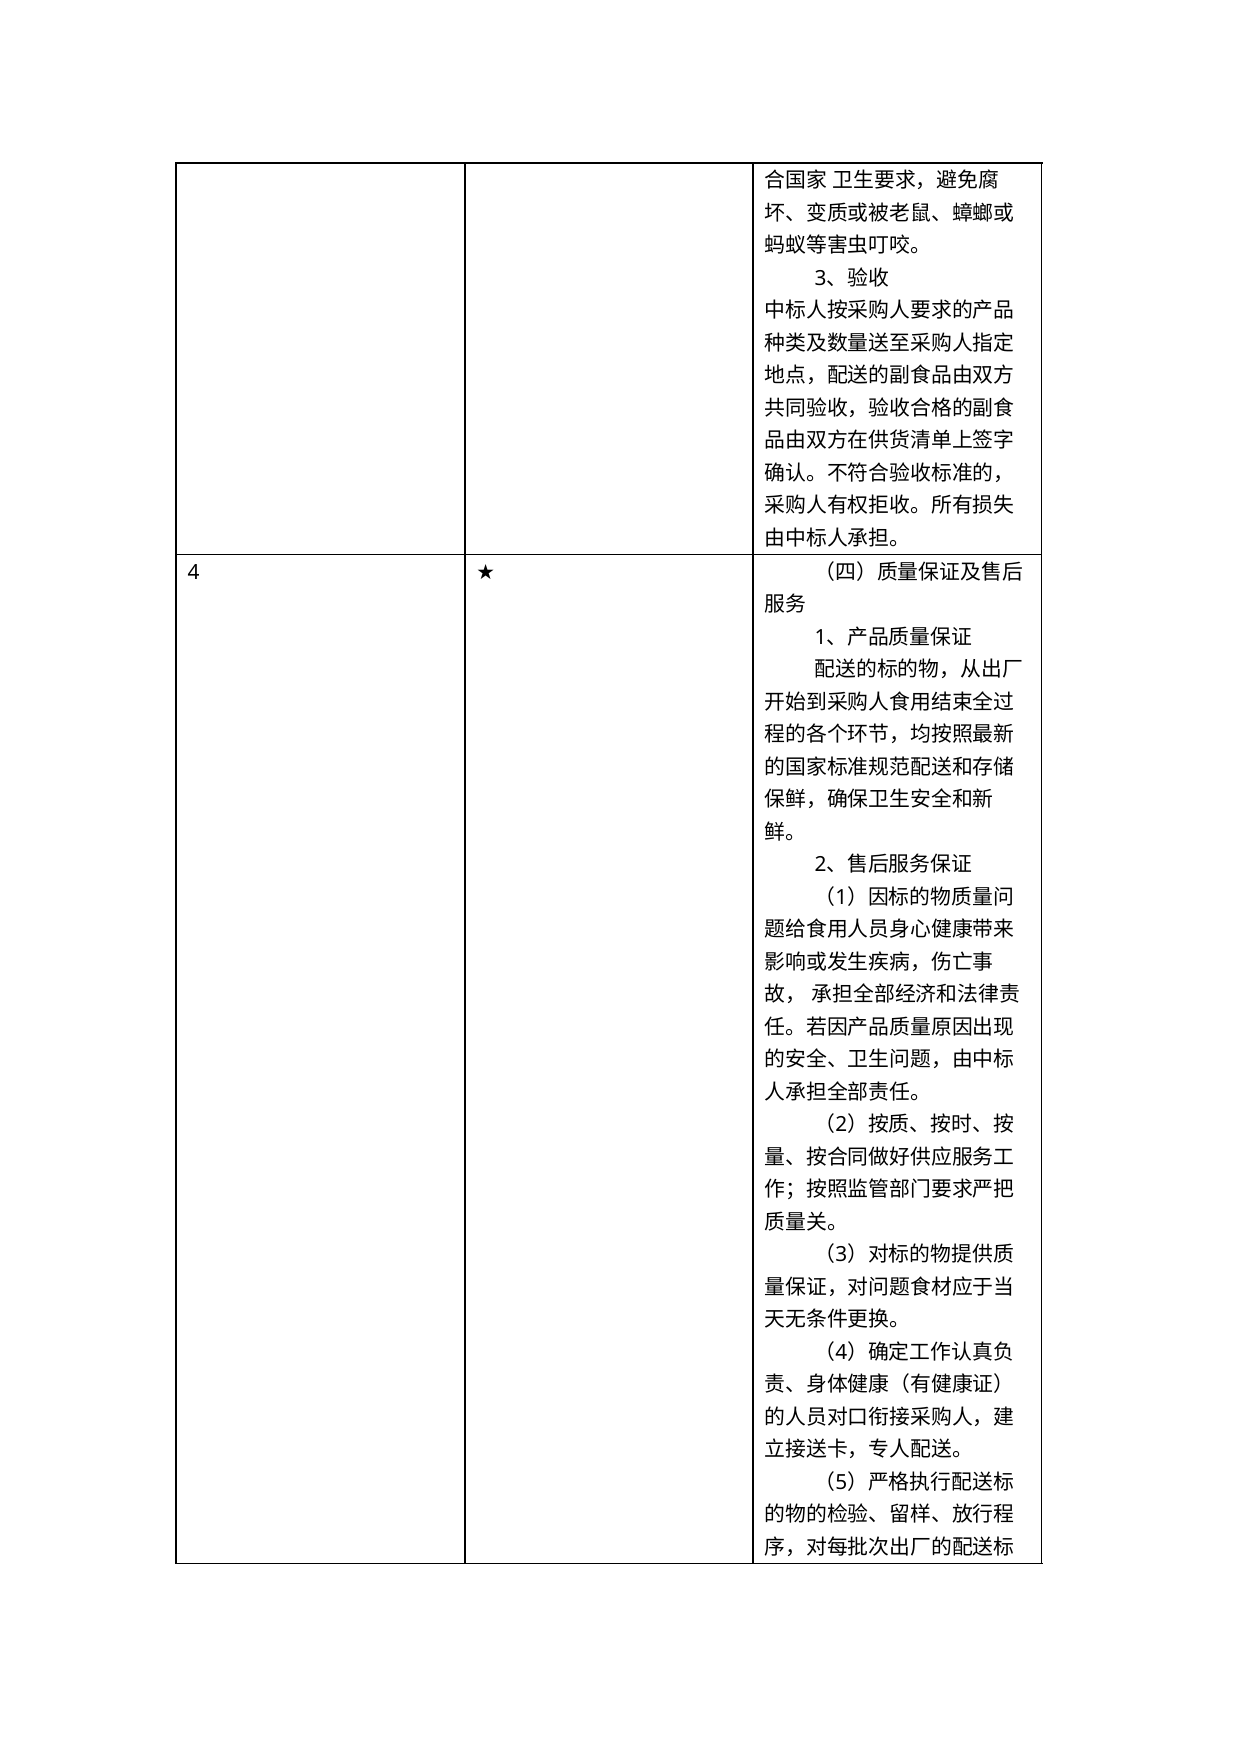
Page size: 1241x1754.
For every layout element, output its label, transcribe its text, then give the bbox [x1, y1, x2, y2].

table_cell ★ [466, 555, 752, 1563]
table_cell 3 [177, 164, 464, 553]
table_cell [754, 164, 1041, 553]
table_cell 4 [177, 555, 464, 1563]
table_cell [754, 555, 1041, 1563]
table_cell ★ [466, 164, 752, 553]
